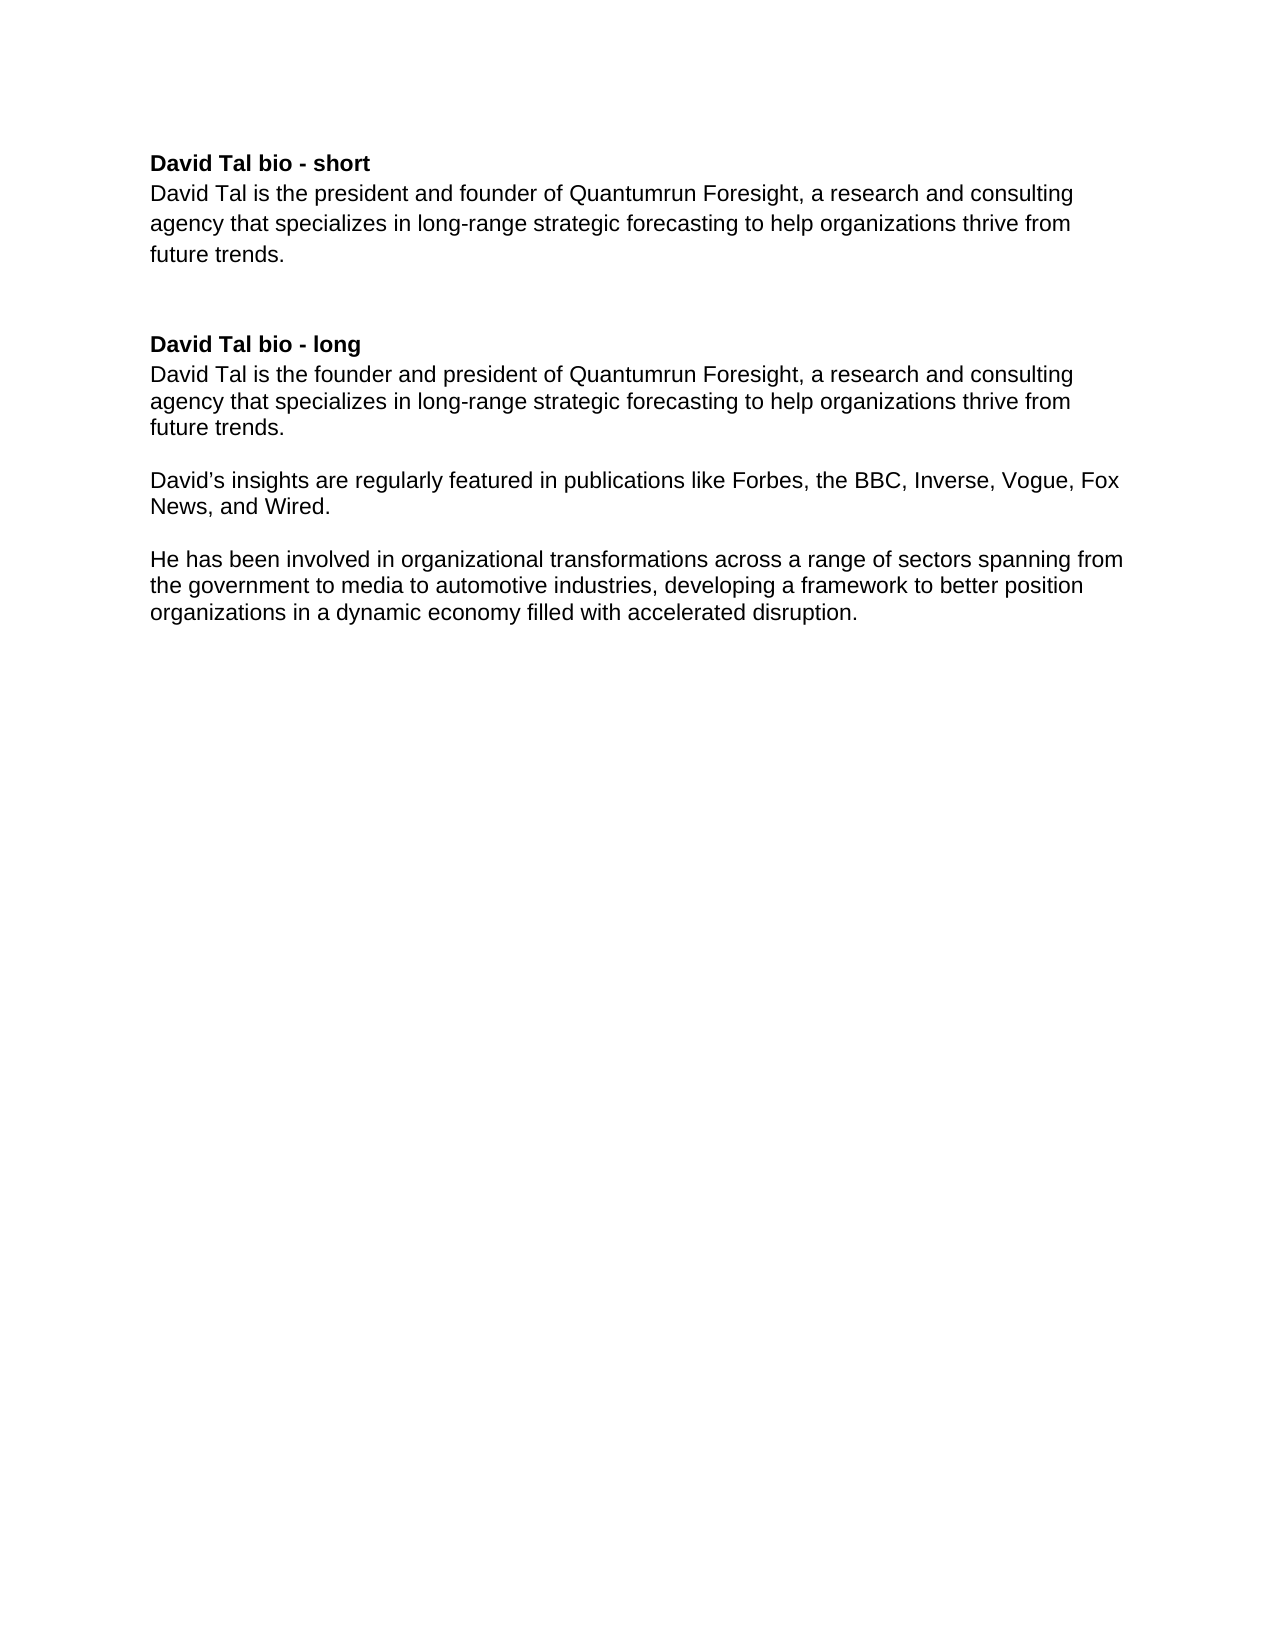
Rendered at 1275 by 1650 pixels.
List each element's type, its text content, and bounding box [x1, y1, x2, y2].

text He has been involved in organizational transformations across a range of sectors spanning from the government to media to automotive industries, developing a framework to better position organizations in a dynamic economy filled with accelerated disruption. [150, 546, 1125, 625]
text David Tal bio - short [150, 150, 1125, 176]
text David Tal is the president and founder of Quantumrun Foresight, a research and consulting agency that specializes in long-range strategic forecasting to help organizations thrive from future trends. [150, 180, 1125, 267]
text David Tal bio - long [150, 331, 1125, 358]
text David’s insights are regularly featured in publications like Forbes, the BBC, Inverse, Vogue, Fox News, and Wired. [150, 467, 1125, 519]
text David Tal is the founder and president of Quantumrun Foresight, a research and consulting agency that specializes in long-range strategic forecasting to help organizations thrive from future trends. [150, 361, 1125, 441]
